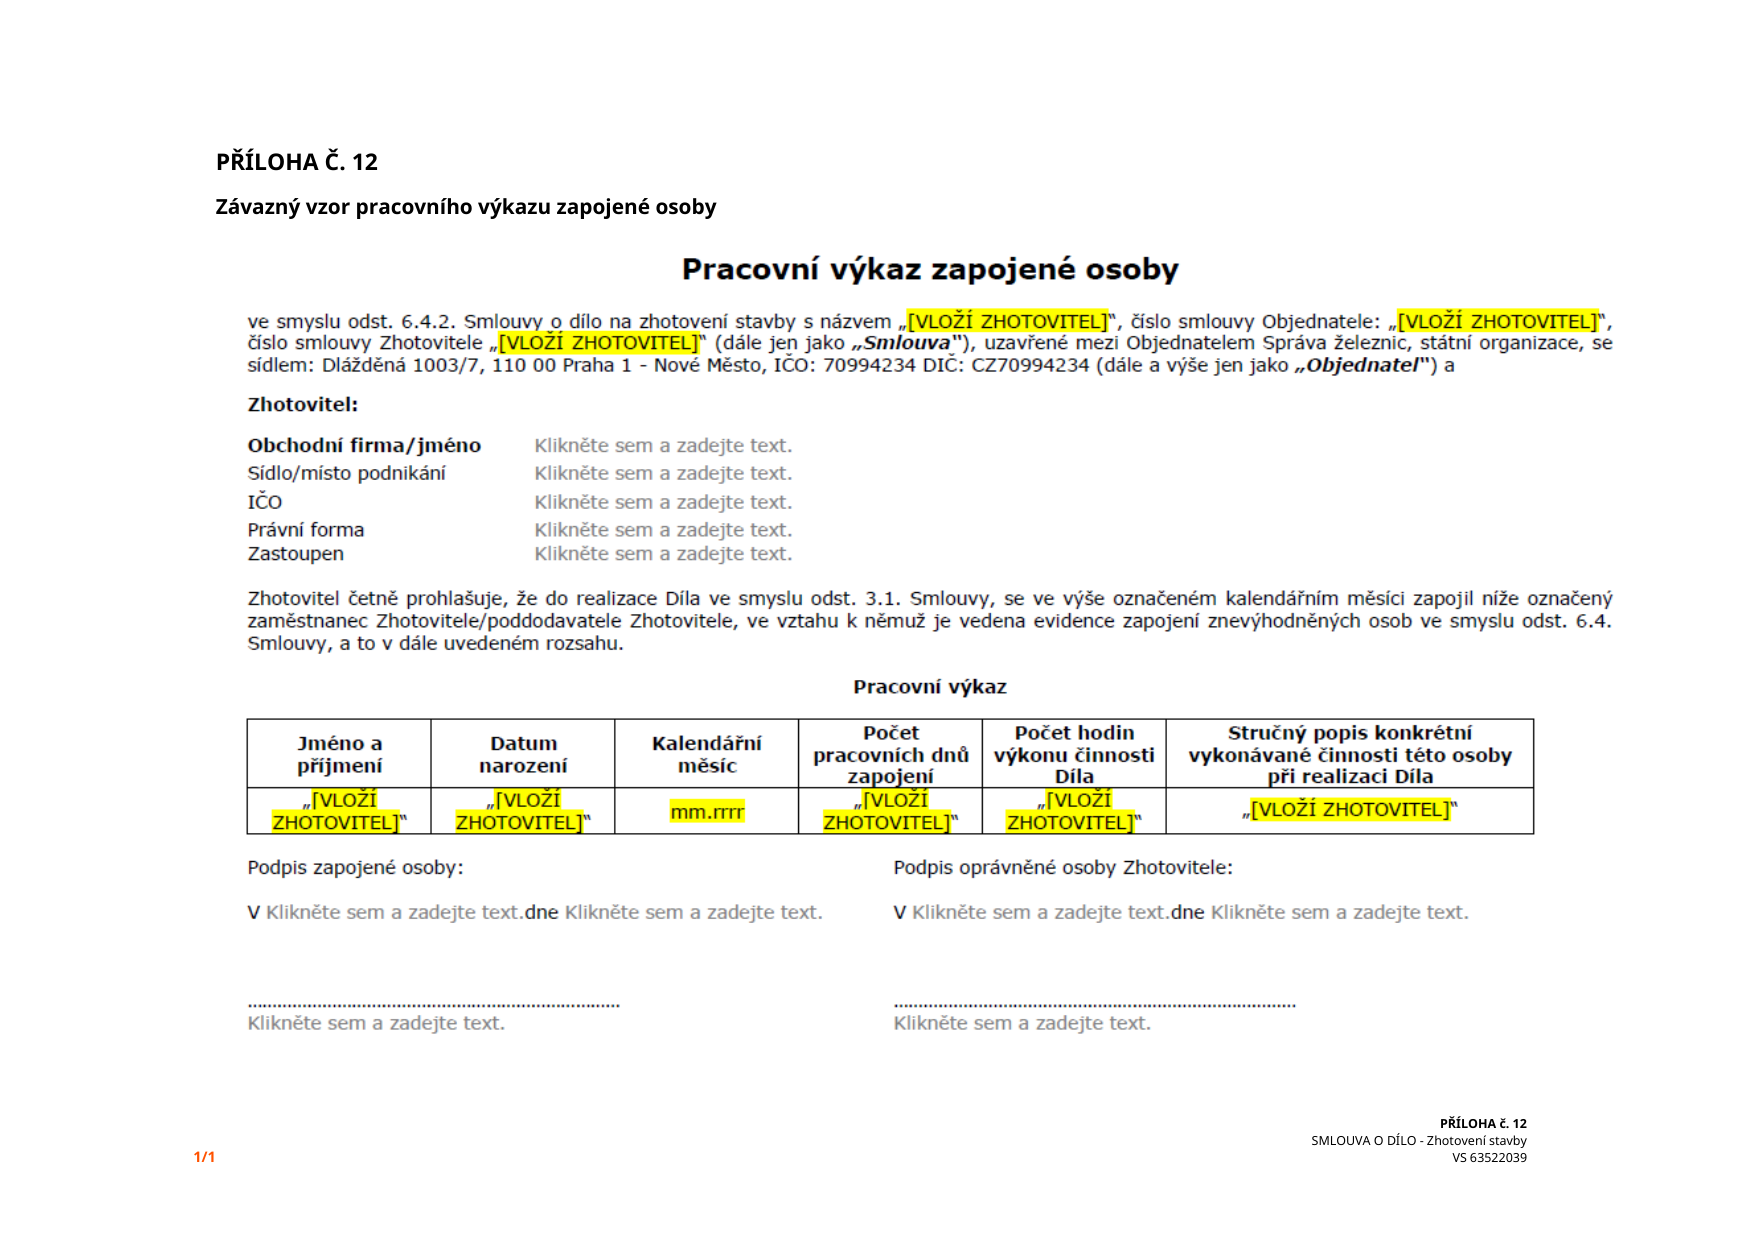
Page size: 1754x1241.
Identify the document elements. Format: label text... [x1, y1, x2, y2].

text Závazný vzor pracovního výkazu zapojené osoby [216, 192, 1606, 221]
text Příloha č. 12 [216, 146, 1606, 177]
